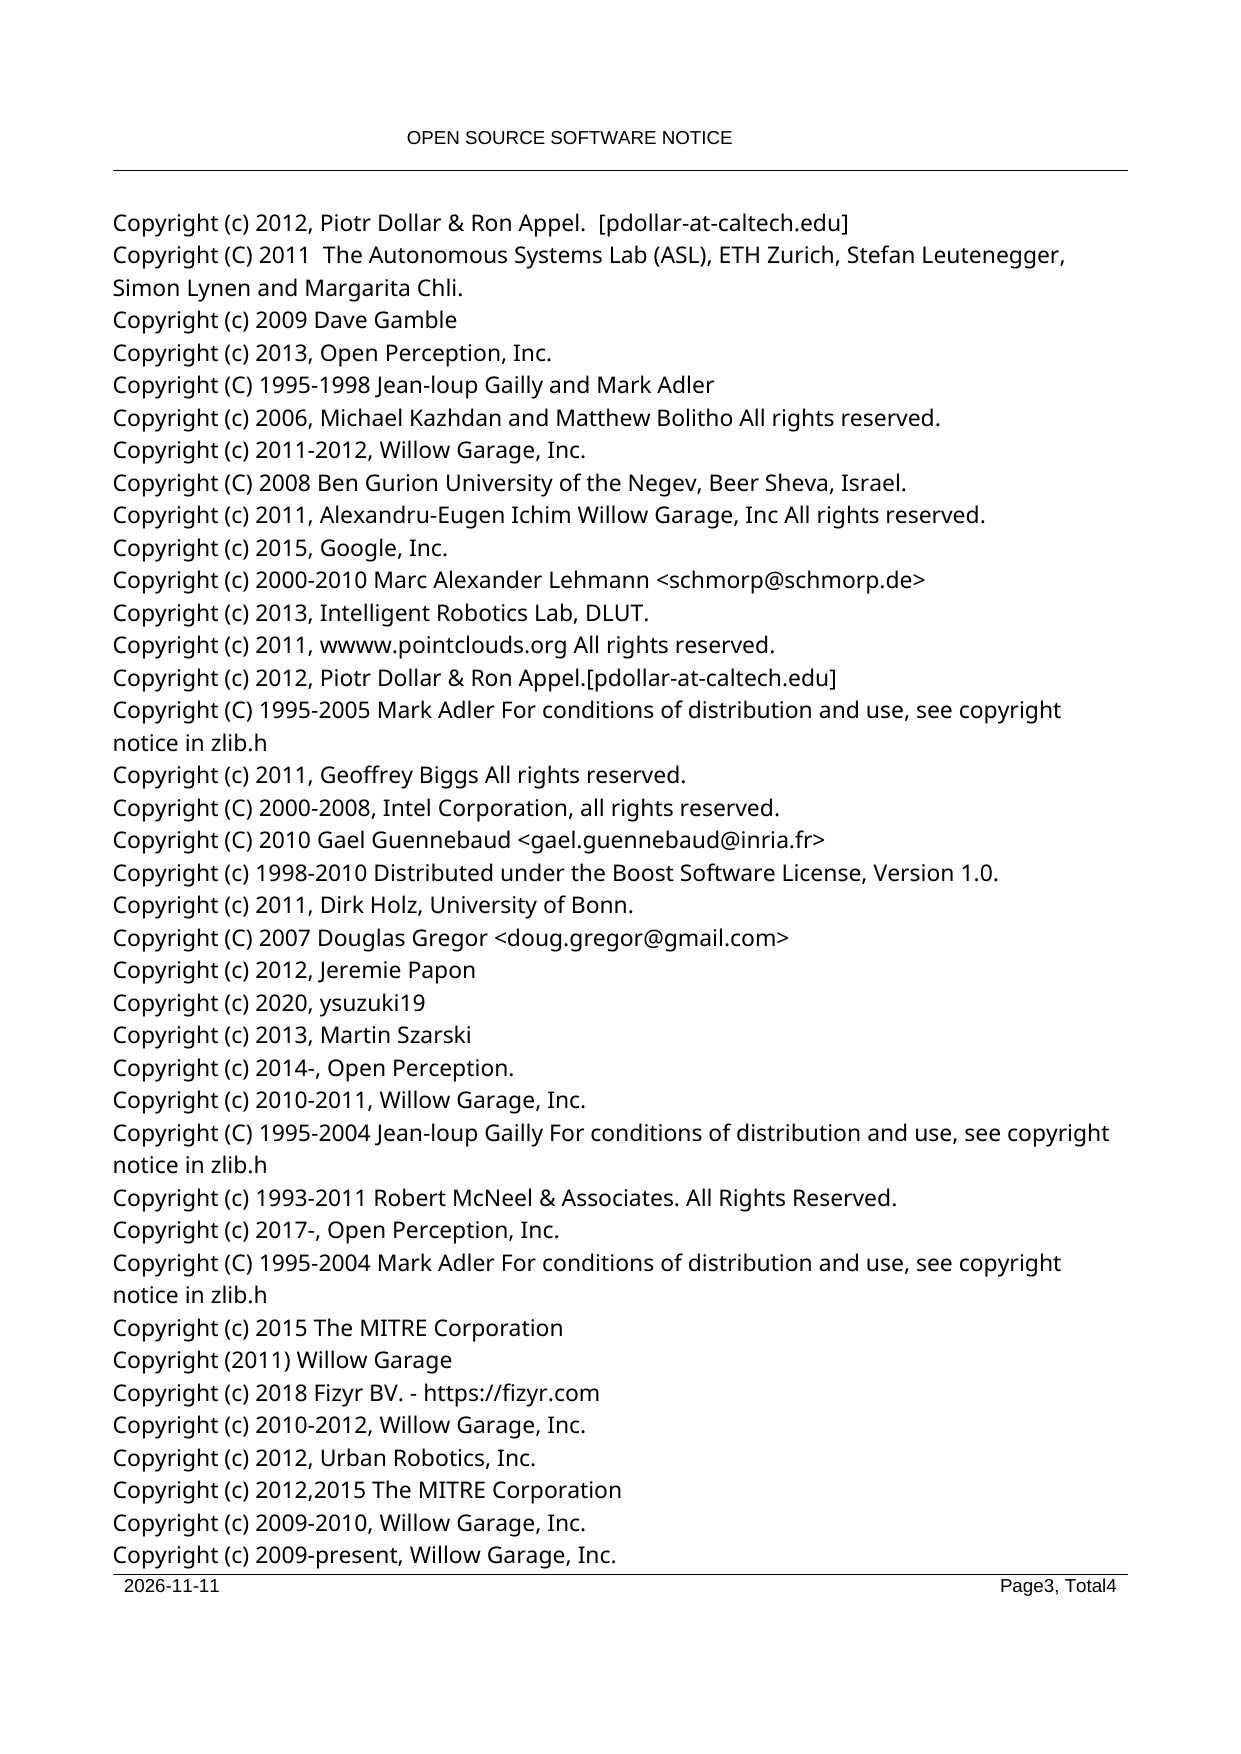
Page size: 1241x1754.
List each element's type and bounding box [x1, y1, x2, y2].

text [112, 206, 1128, 1571]
